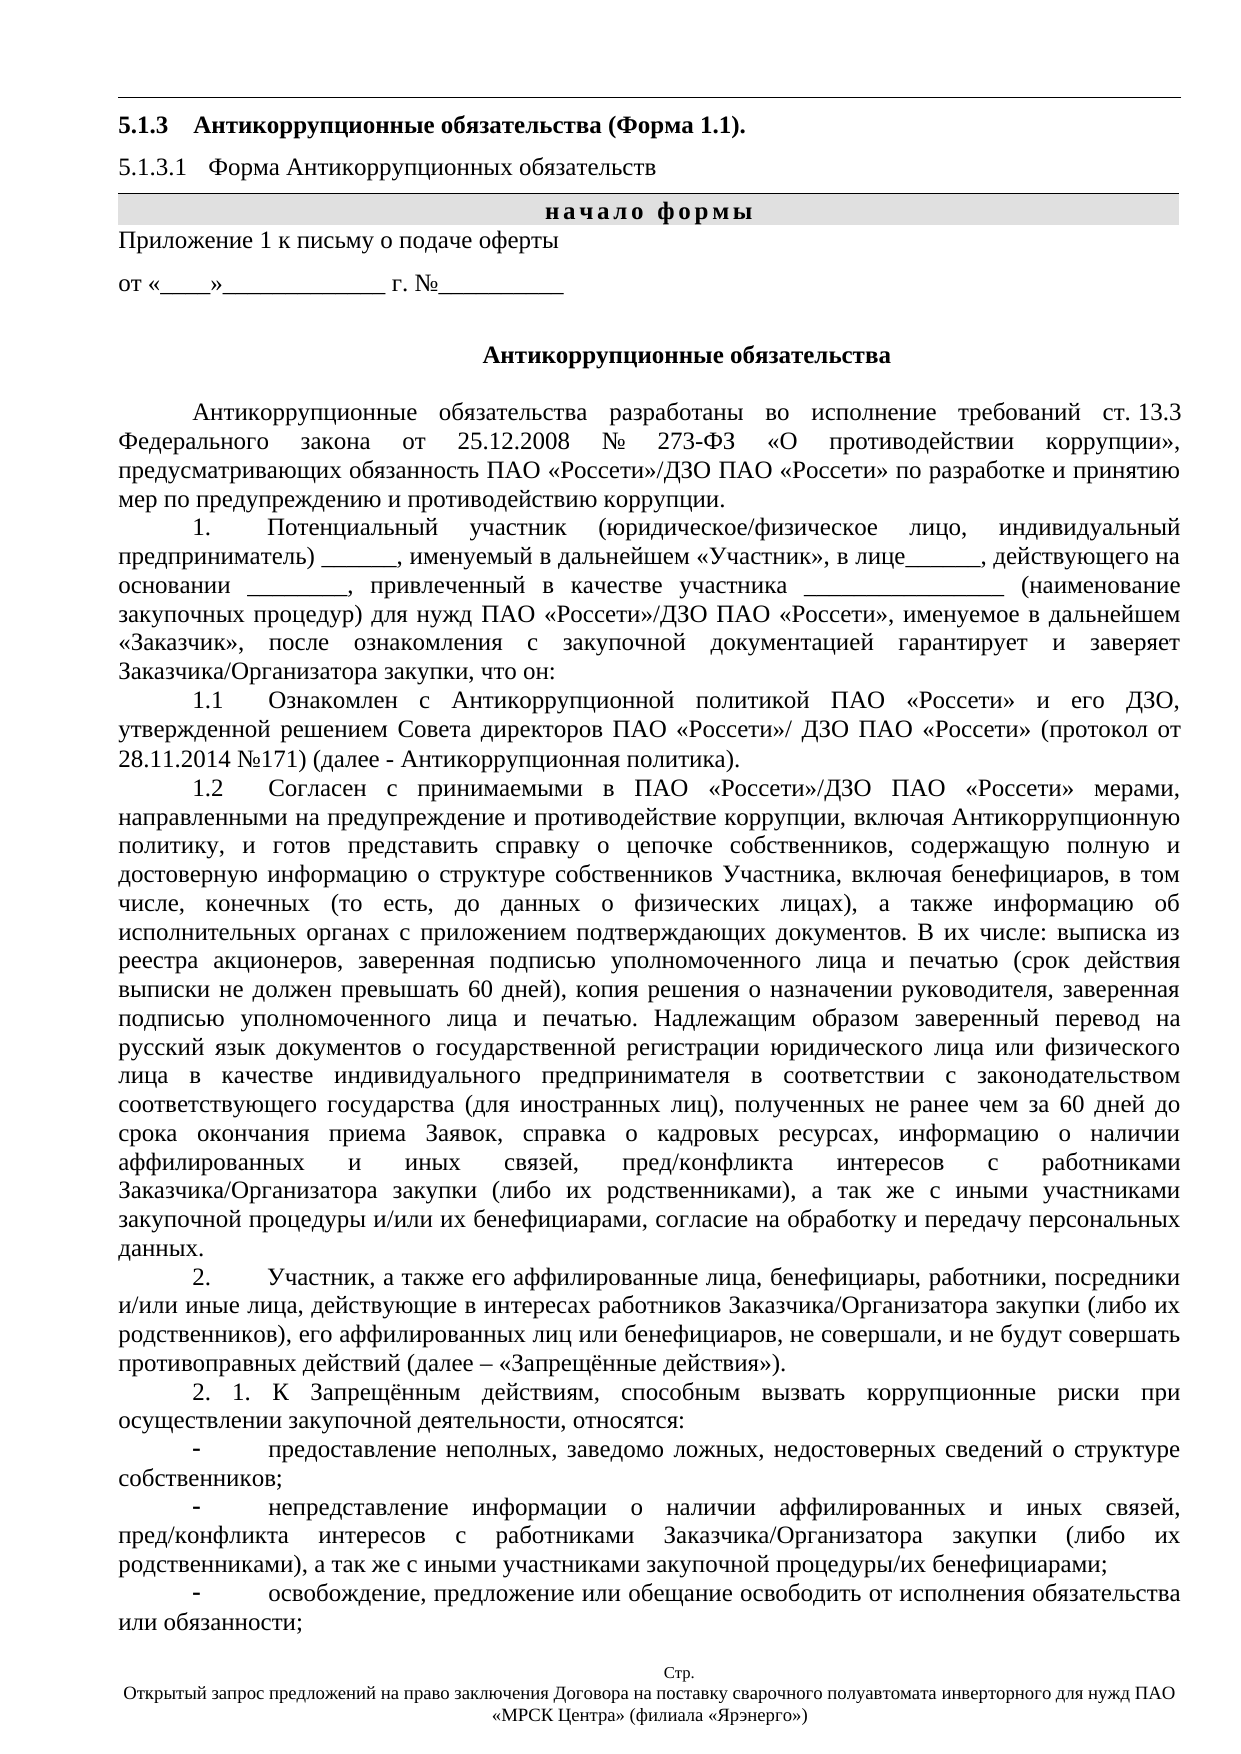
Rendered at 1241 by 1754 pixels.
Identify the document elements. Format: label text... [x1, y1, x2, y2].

list освобождение, предложение или обещание освободить от исполнения обязательства или обязанности; [118, 1578, 1181, 1635]
text от «____»_____________ г. №__________ [118, 268, 1181, 297]
list непредставление информации о наличии аффилированных и иных связей, пред/конфликта интересов с работниками Заказчика/Организатора закупки (либо их родственниками), а так же с иными участниками закупочной процедуры/их бенефициарами; [118, 1492, 1181, 1578]
list Потенциальный участник (юридическое/физическое лицо, индивидуальный предприниматель) ______, именуемый в дальнейшем «Участник», в лице______, действующего на основании ________, привлеченный в качестве участника ________________ (наименование закупочных процедур) для нужд ПАО «Россети»/ДЗО ПАО «Россети», именуемое в дальнейшем «Заказчик», после ознакомления с закупочной документацией гарантирует и заверяет Заказчика/Организатора закупки, что он: [118, 512, 1181, 685]
text начало формы [118, 194, 1179, 225]
text Приложение 1 к письму о подаче оферты [118, 225, 1181, 254]
text 2. 1. К Запрещённым действиям, способным вызвать коррупционные риски при осуществлении закупочной деятельности, относятся: [118, 1377, 1181, 1434]
subtitle Форма Антикоррупционных обязательств [118, 152, 1181, 181]
text 1.1 Ознакомлен с Антикоррупционной политикой ПАО «Россети» и его ДЗО, утвержденной решением Совета директоров ПАО «Россети»/ ДЗО ПАО «Россети» (протокол от 28.11.2014 №171) (далее - Антикоррупционная политика). [118, 685, 1181, 773]
list Участник, а также его аффилированные лица, бенефициары, работники, посредники и/или иные лица, действующие в интересах работников Заказчика/Организатора закупки (либо их родственников), его аффилированных лиц или бенефициаров, не совершали, и не будут совершать противоправных действий (далее – «Запрещённые действия»). [118, 1262, 1181, 1377]
subtitle Антикоррупционные обязательства (Форма 1.1). [118, 111, 1181, 139]
text Антикоррупционные обязательства [118, 340, 1181, 369]
list Согласен с принимаемыми в ПАО «Россети»/ДЗО ПАО «Россети» мерами, направленными на предупреждение и противодействие коррупции, включая Антикоррупционную политику, и готов представить справку о цепочке собственников, содержащую полную и достоверную информацию о структуре собственников Участника, включая бенефициаров, в том числе, конечных (то есть, до данных о физических лицах), а также информацию об исполнительных органах с приложением подтверждающих документов. В их числе: выписка из реестра акционеров, заверенная подписью уполномоченного лица и печатью (срок действия выписки не должен превышать 60 дней), копия решения о назначении руководителя, заверенная подписью уполномоченного лица и печатью. Надлежащим образом заверенный перевод на русский язык документов о государственной регистрации юридического лица или физического лица в качестве индивидуального предпринимателя в соответствии с законодательством соответствующего государства (для иностранных лиц), полученных не ранее чем за 60 дней до срока окончания приема Заявок, справка о кадровых ресурсах, информацию о наличии аффилированных и иных связей, пред/конфликта интересов с работниками Заказчика/Организатора закупки (либо их родственниками), а так же с иными участниками закупочной процедуры и/или их бенефициарами, согласие на обработку и передачу персональных данных. [118, 773, 1181, 1262]
list предоставление неполных, заведомо ложных, недостоверных сведений о структуре собственников; [118, 1434, 1181, 1492]
text Антикоррупционные обязательства разработаны во исполнение требований ст. 13.3 Федерального закона от 25.12.2008 № 273-ФЗ «О противодействии коррупции», предусматривающих обязанность ПАО «Россети»/ДЗО ПАО «Россети» по разработке и принятию мер по предупреждению и противодействию коррупции. [118, 397, 1181, 512]
